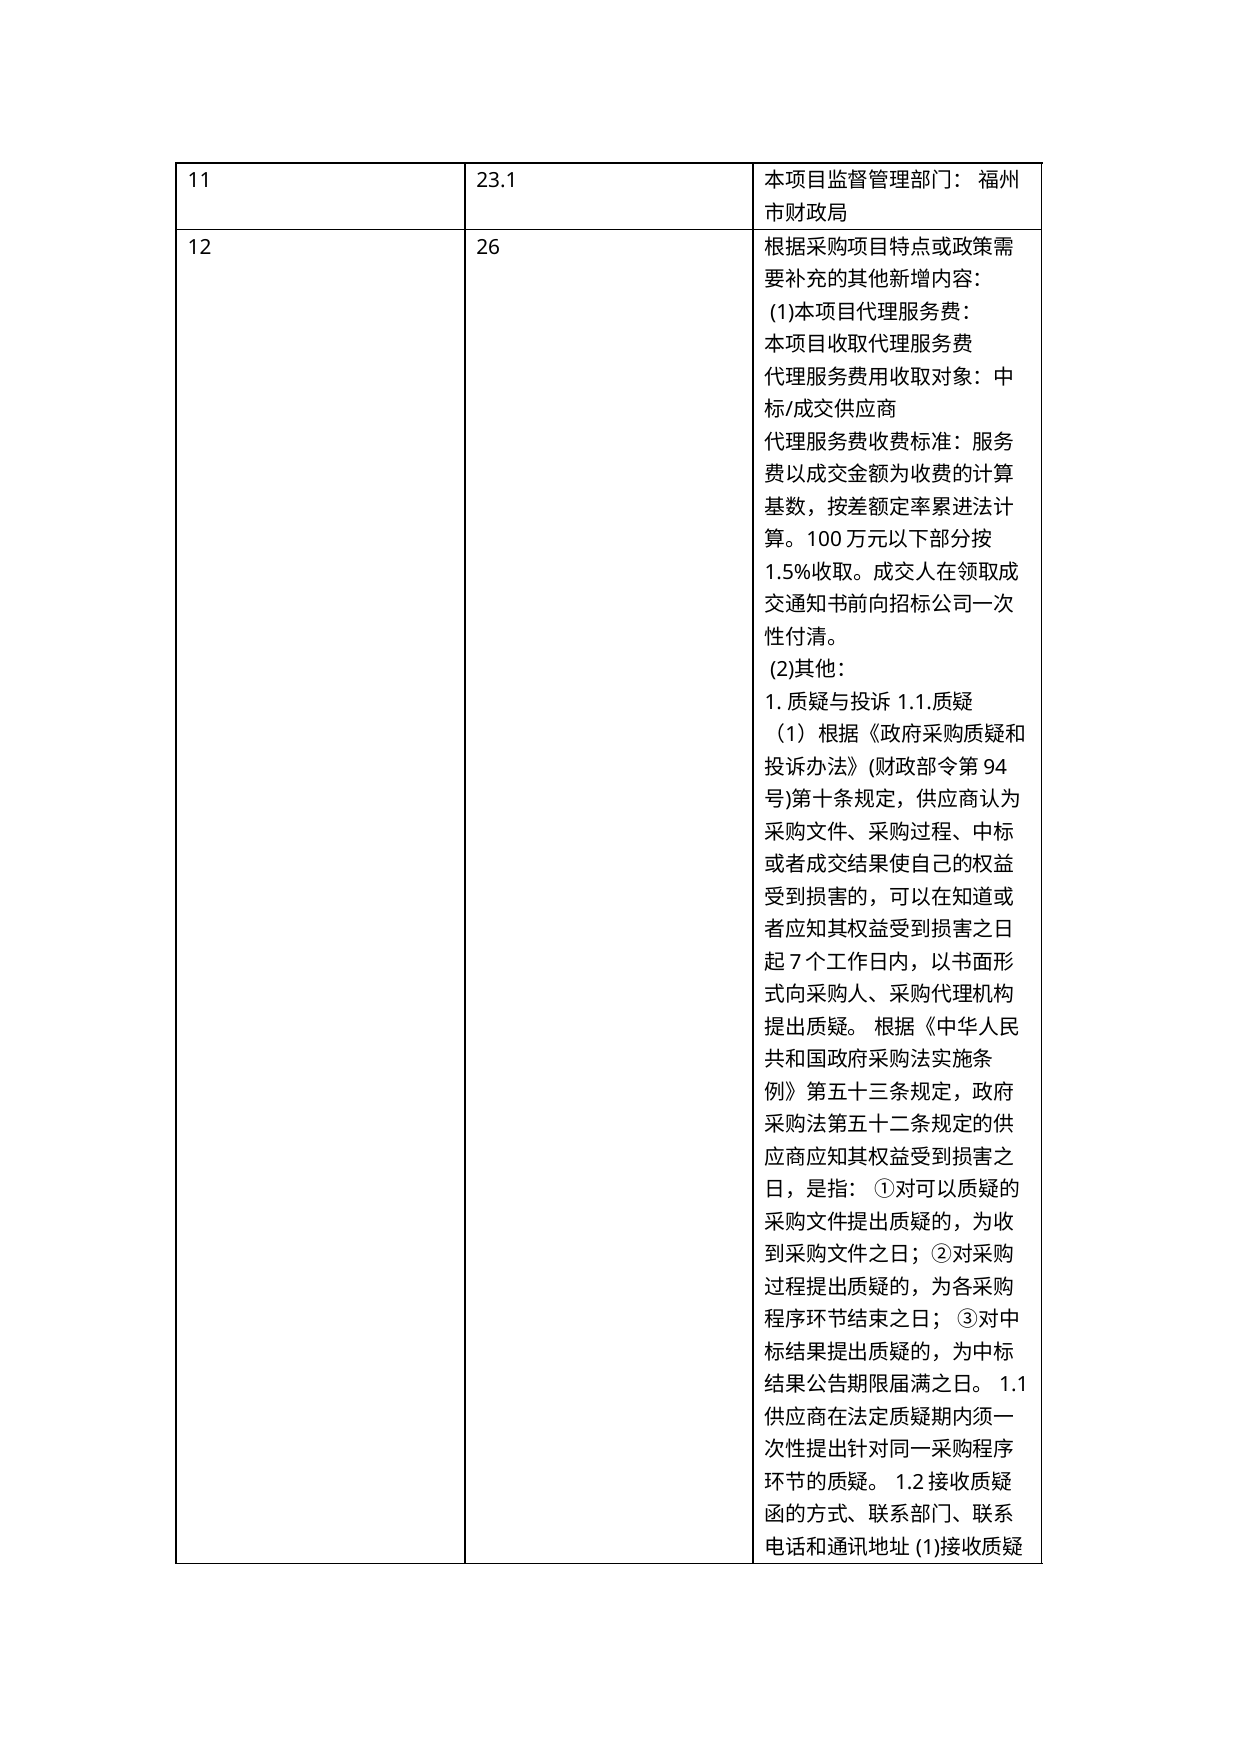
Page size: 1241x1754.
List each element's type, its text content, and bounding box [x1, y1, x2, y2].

table_cell 本项目监督管理部门： 福州市财政局 [754, 164, 1041, 228]
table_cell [754, 230, 1041, 1563]
table_cell 12 [177, 230, 464, 1563]
table_cell 26 [466, 230, 752, 1563]
table_cell 23.1 [466, 164, 752, 228]
table_cell 11 [177, 164, 464, 228]
